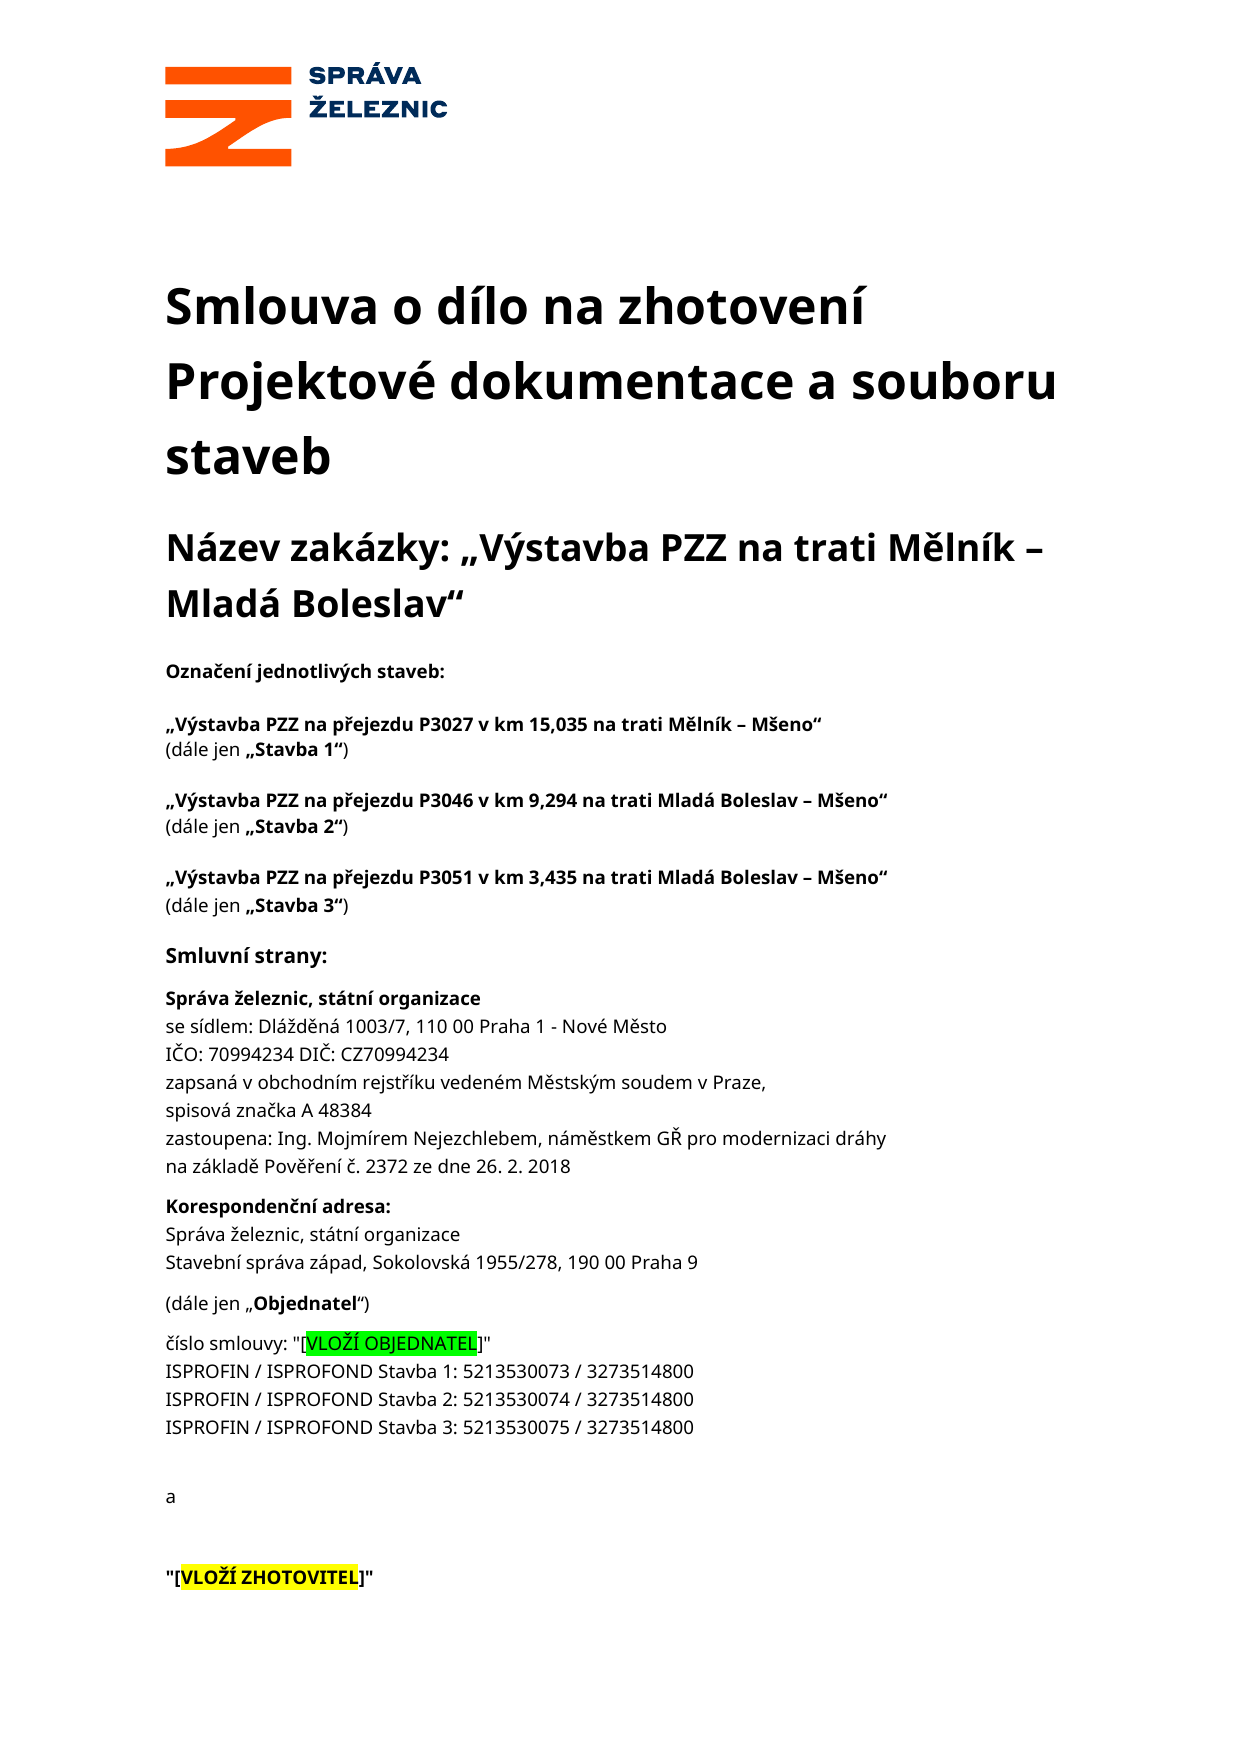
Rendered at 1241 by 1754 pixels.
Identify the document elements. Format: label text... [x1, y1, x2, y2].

text se sídlem: Dlážděná 1003/7, 110 00 Praha 1 - Nové Město [165, 1013, 1075, 1038]
text ISPROFIN / ISPROFOND Stavba 2: 5213530074 / 3273514800 [165, 1387, 1075, 1412]
text (dále jen „Stavba 3“) [165, 892, 1075, 918]
text (dále jen „Stavba 1“) [165, 737, 1075, 762]
text Správa železnic, státní organizace [165, 985, 1075, 1010]
text Smluvní strany: [165, 941, 1075, 969]
text „Výstavba PZZ na přejezdu P3046 v km 9,294 na trati Mladá Boleslav – Mšeno“ [165, 788, 1075, 813]
text IČO: 70994234 DIČ: CZ70994234 [165, 1041, 1075, 1066]
text (dále jen „Stavba 2“) [165, 813, 1075, 839]
text ISPROFIN / ISPROFOND Stavba 1: 5213530073 / 3273514800 [165, 1359, 1075, 1384]
text zapsaná v obchodním rejstříku vedeném Městským soudem v Praze, [165, 1069, 1075, 1094]
text Správa železnic, státní organizace [165, 1222, 1075, 1247]
text zastoupena: Ing. Mojmírem Nejezchlebem, náměstkem GŘ pro modernizaci dráhy [165, 1125, 1075, 1151]
text spisová značka A 48384 [165, 1097, 1075, 1122]
text Korespondenční adresa: [165, 1193, 1075, 1219]
text číslo smlouvy: "[VLOŽÍ OBJEDNATEL]" [165, 1331, 306, 1356]
text (dále jen „Objednatel“) [165, 1290, 1075, 1316]
text ISPROFIN / ISPROFOND Stavba 3: 5213530075 / 3273514800 [165, 1415, 1075, 1440]
text a [165, 1483, 1075, 1509]
text „Výstavba PZZ na přejezdu P3027 v km 15,035 na trati Mělník – Mšeno“ [165, 711, 1075, 737]
text Označení jednotlivých staveb: [165, 658, 1075, 684]
text Smlouva o dílo na zhotovení Projektové dokumentace a souboru staveb [165, 271, 1075, 489]
text na základě Pověření č. 2372 ze dne 26. 2. 2018 [165, 1153, 1075, 1178]
text "[VLOŽÍ ZHOTOVITEL]" [358, 1564, 1075, 1590]
text číslo smlouvy: "[VLOŽÍ OBJEDNATEL]" [477, 1331, 1075, 1356]
text Název zakázky: „Výstavba PZZ na trati Mělník – Mladá Boleslav“ [165, 521, 1075, 628]
text Stavební správa západ, Sokolovská 1955/278, 190 00 Praha 9 [165, 1249, 1075, 1275]
text „Výstavba PZZ na přejezdu P3051 v km 3,435 na trati Mladá Boleslav – Mšeno“ [165, 864, 1075, 890]
